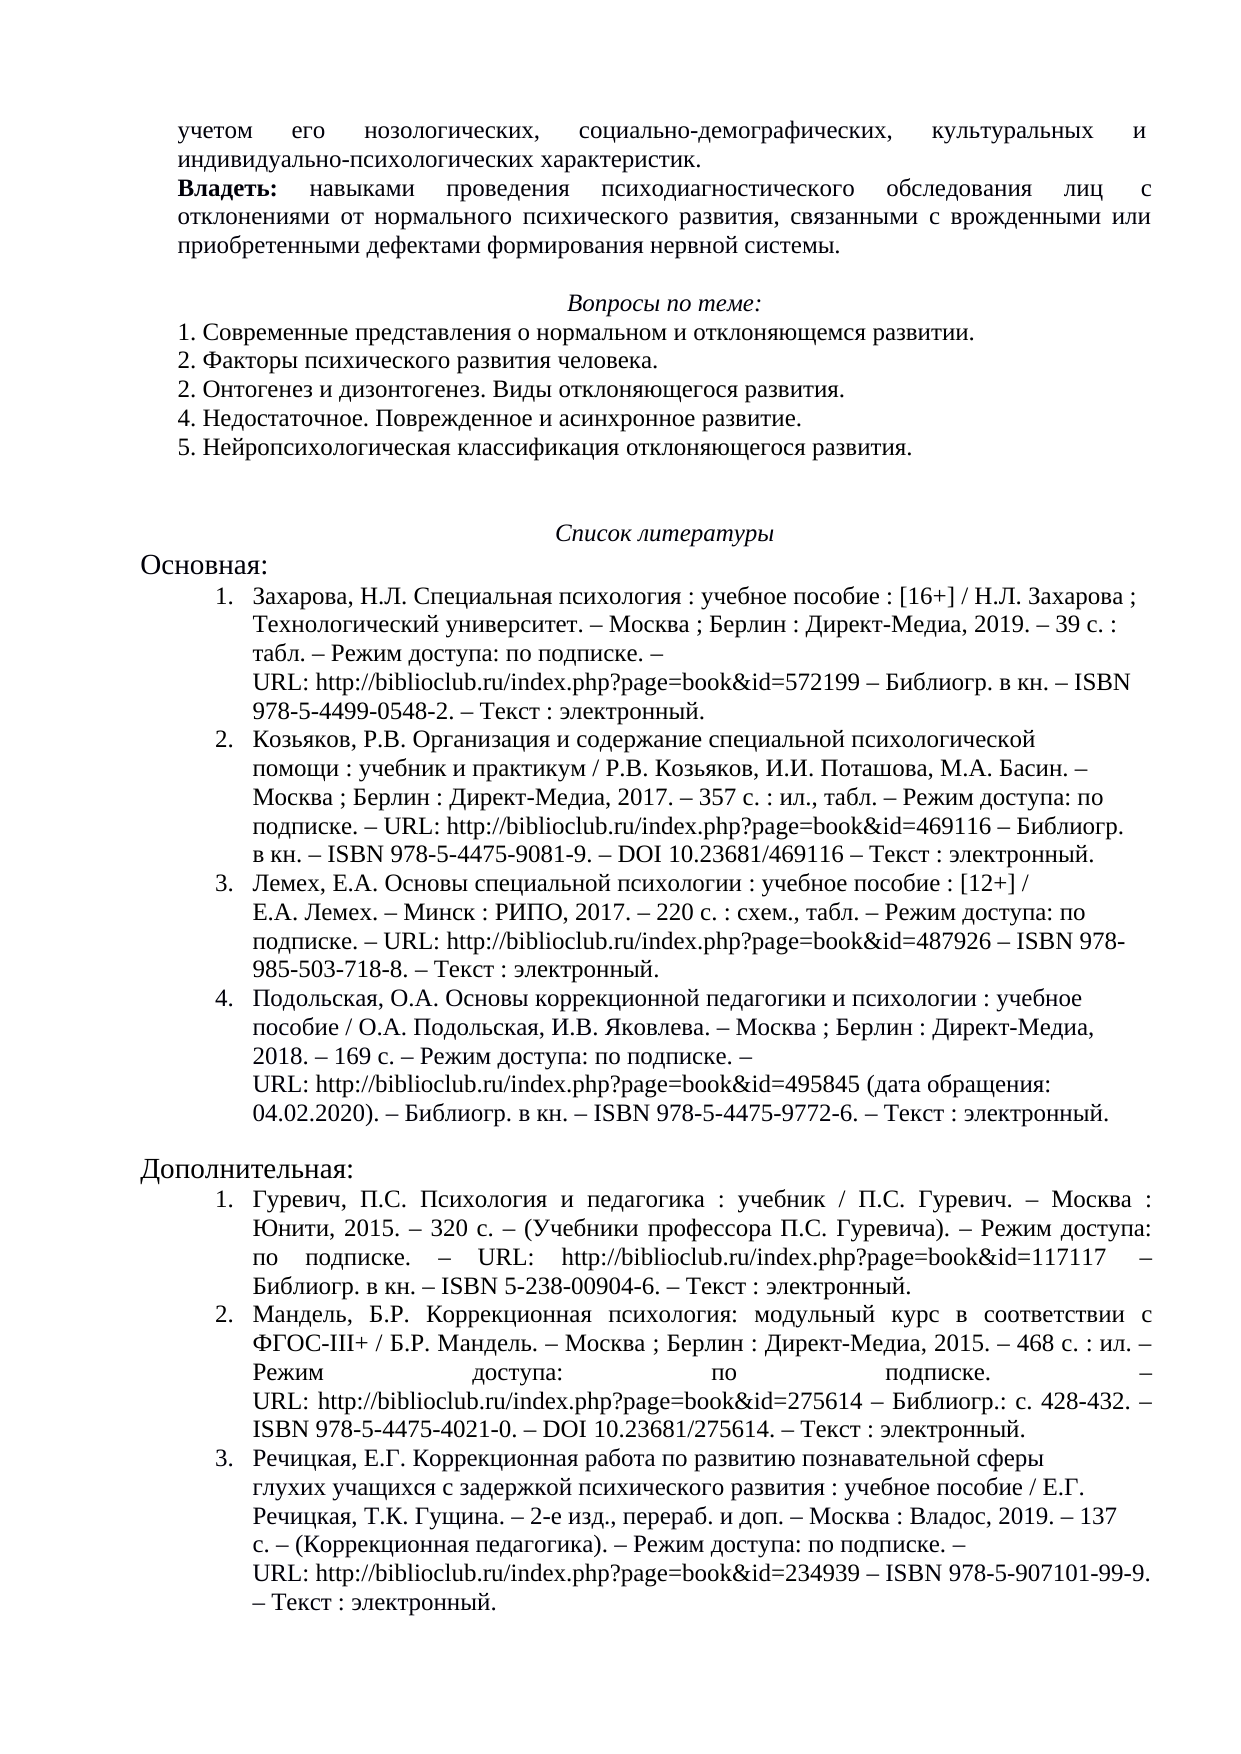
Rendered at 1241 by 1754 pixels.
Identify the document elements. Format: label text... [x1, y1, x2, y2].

text URL: http://biblioclub.ru/index.php?page=book&id=234939 – ISBN 978-5-907101-99-9. [252, 1558, 1176, 1587]
text URL: http://biblioclub.ru/index.php?page=book&id=495845 (дата обращения: 04.02.2020). – Библиогр. в кн. – ISBN 978-5-4475-9772-6. – Текст : электронный. [252, 1069, 1176, 1127]
text URL: http://biblioclub.ru/index.php?page=book&id=572199 – Библиогр. в кн. – ISBN 978-5-4499-0548-2. – Текст : электронный. [252, 667, 1131, 724]
list Факторы психического развития человека. [177, 345, 1176, 374]
list Современные представления о нормальном и отклоняющемся развитии. [177, 317, 1176, 345]
text Владеть: навыками проведения психодиагностического обследования лиц с отклонениями от нормального психического развития, связанными с врожденными или приобретенными дефектами формирования нервной системы. [177, 173, 1152, 259]
list Речицкая, Е.Г. Коррекционная работа по развитию познавательной сферы глухих учащихся с задержкой психического развития : учебное пособие / Е.Г. Речицкая, Т.К. Гущина. – 2-е изд., перераб. и доп. – Москва : Владос, 2019. – 137 с. – (Коррекционная педагогика). – Режим доступа: по подписке. – [215, 1443, 1123, 1558]
text учетом его нозологических, социально-демографических, культуральных и индивидуально-психологических характеристик. [177, 115, 1146, 173]
text 2. Онтогенез и дизонтогенез. Виды отклоняющегося развития. [177, 374, 1176, 403]
list Подольская, О.А. Основы коррекционной педагогики и психологии : учебное пособие / О.А. Подольская, И.В. Яковлева. – Москва ; Берлин : Директ-Медиа, 2018. – 169 с. – Режим доступа: по подписке. – [215, 983, 1095, 1069]
list Гуревич, П.С. Психология и педагогика : учебник / П.С. Гуревич. – Москва : Юнити, 2015. – 320 с. – (Учебники профессора П.С. Гуревича). – Режим доступа: по подписке. – URL: http://biblioclub.ru/index.php?page=book&id=117117 – Библиогр. в кн. – ISBN 5-238-00904-6. – Текст : электронный. [215, 1184, 1152, 1299]
subtitle Основная: [140, 547, 1176, 581]
text Список литературы [555, 518, 1176, 547]
list Мандель, Б.Р. Коррекционная психология: модульный курс в соответствии с ФГОС-III+ / Б.Р. Мандель. – Москва ; Берлин : Директ-Медиа, 2015. – 468 с. : ил. – Режим доступа: по подписке. – URL: http://biblioclub.ru/index.php?page=book&id=275614 – Библиогр.: с. 428-432. – ISBN 978-5-4475-4021-0. – DOI 10.23681/275614. – Текст : электронный. [215, 1299, 1152, 1443]
list Козьяков, Р.В. Организация и содержание специальной психологической помощи : учебник и практикум / Р.В. Козьяков, И.И. Поташова, М.А. Басин. – Москва ; Берлин : Директ-Медиа, 2017. – 357 с. : ил., табл. – Режим доступа: по подписке. – URL: http://biblioclub.ru/index.php?page=book&id=469116 – Библиогр. в кн. – ISBN 978-5-4475-9081-9. – DOI 10.23681/469116 – Текст : электронный. [215, 724, 1142, 868]
subtitle Дополнительная: [140, 1156, 1176, 1184]
list Лемех, Е.А. Основы специальной психологии : учебное пособие : [12+] / [215, 868, 1176, 897]
list Недостаточное. Поврежденное и асинхронное развитие. [177, 403, 1176, 432]
text – Текст : электронный. [252, 1587, 1176, 1616]
text Е.А. Лемех. – Минск : РИПО, 2017. – 220 с. : схем., табл. – Режим доступа: по подписке. – URL: http://biblioclub.ru/index.php?page=book&id=487926 – ISBN 978- 985-503-718-8. – Текст : электронный. [252, 897, 1126, 983]
list Захарова, Н.Л. Специальная психология : учебное пособие : [16+] / Н.Л. Захарова ; Технологический университет. – Москва ; Берлин : Директ-Медиа, 2019. – 39 с. : табл. – Режим доступа: по подписке. – [215, 581, 1137, 667]
text Вопросы по теме: [567, 288, 1176, 317]
list Нейропсихологическая классификация отклоняющегося развития. [177, 432, 1176, 460]
